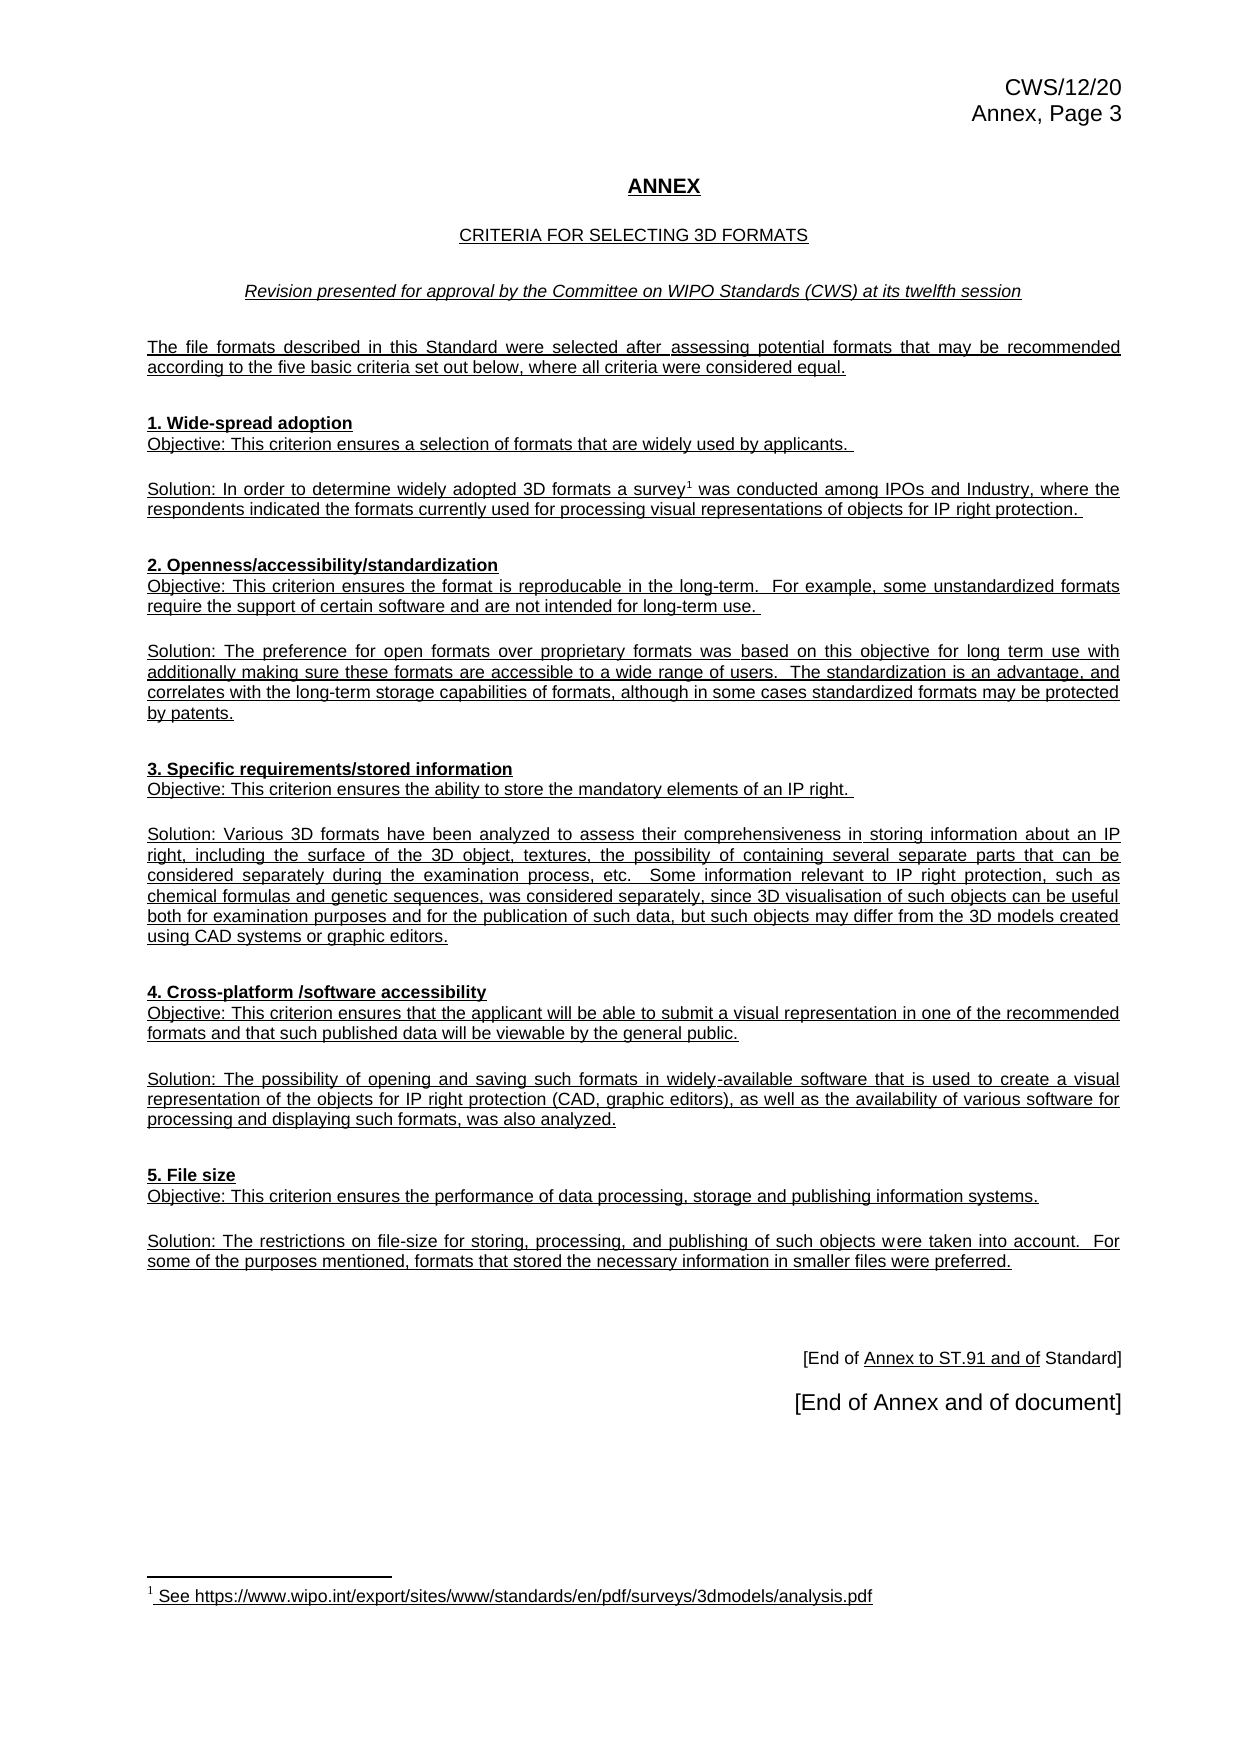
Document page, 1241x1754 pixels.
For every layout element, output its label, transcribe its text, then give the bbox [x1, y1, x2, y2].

text Objective: This criterion ensures a selection of formats that are widely used by applicants. [147, 433, 1121, 454]
text Solution: The restrictions on file-size for storing, processing, and publishing of such objects were taken into account. For some of the purposes mentioned, formats that stored the necessary information in smaller files were preferred. [147, 1231, 1121, 1272]
text [End of Annex and of document] [147, 1389, 1122, 1415]
text 5. File size [147, 1165, 1121, 1185]
text [End of Annex to ST.91 and of Standard] [723, 1348, 1122, 1368]
text Objective: This criterion ensures the format is reproducable in the long-term. For example, some unstandardized formats require the support of certain software and are not intended for long-term use. [147, 575, 1121, 616]
text 1. Wide-spread adoption [147, 413, 1121, 433]
text The file formats described in this Standard were selected after assessing potential formats that may be recommended according to the five basic criteria set out below, where all criteria were considered equal. [147, 337, 1121, 354]
text 4. Cross-platform /software accessibility [147, 982, 1121, 1002]
text 3. Specific requirements/stored information [147, 758, 1121, 779]
text Solution: The possibility of opening and saving such formats in widely-available software that is used to create a visual representation of the objects for IP right protection (CAD, graphic editors), as well as the availability of various software for processing and displaying such formats, was also analyzed. [147, 1068, 1121, 1129]
text Objective: This criterion ensures that the applicant will be able to submit a visual representation in one of the recommended formats and that such published data will be viewable by the general public. [147, 1002, 1121, 1043]
text 2. Openness/accessibility/standardization [147, 555, 1121, 575]
text Solution: In order to determine widely adopted 3D formats a survey was conducted among IPOs and Industry, where the respondents indicated the formats currently used for processing visual representations of objects for IP right protection. [147, 479, 1121, 519]
text Objective: This criterion ensures the performance of data processing, storage and publishing information systems. [147, 1185, 1121, 1206]
text CRITERIA FOR SELECTING 3D FORMATS [147, 225, 1121, 245]
text Revision presented for approval by the Committee on WIPO Standards (CWS) at its twelfth session [147, 281, 1121, 301]
subtitle ANNEX [206, 174, 1122, 198]
text The file formats described in this Standard were selected after assessing potential formats that may be recommended according to the five basic criteria set out below, where all criteria were considered equal. [147, 355, 1121, 377]
text Solution: Various 3D formats have been analyzed to assess their comprehensiveness in storing information about an IP right, including the surface of the 3D object, textures, the possibility of containing several separate parts that can be considered separately during the examination process, etc. Some information relevant to IP right protection, such as chemical formulas and genetic sequences, was considered separately, since 3D visualisation of such objects can be useful both for examination purposes and for the publication of such data, but such objects may differ from the 3D models created using CAD systems or graphic editors. [147, 863, 1121, 947]
text Objective: This criterion ensures the ability to store the mandatory elements of an IP right. [147, 779, 1121, 799]
text Solution: The preference for open formats over proprietary formats was based on this objective for long term use with additionally making sure these formats are accessible to a wide range of users. The standardization is an advantage, and correlates with the long-term storage capabilities of formats, although in some cases standardized formats may be protected by patents. [147, 641, 1121, 723]
